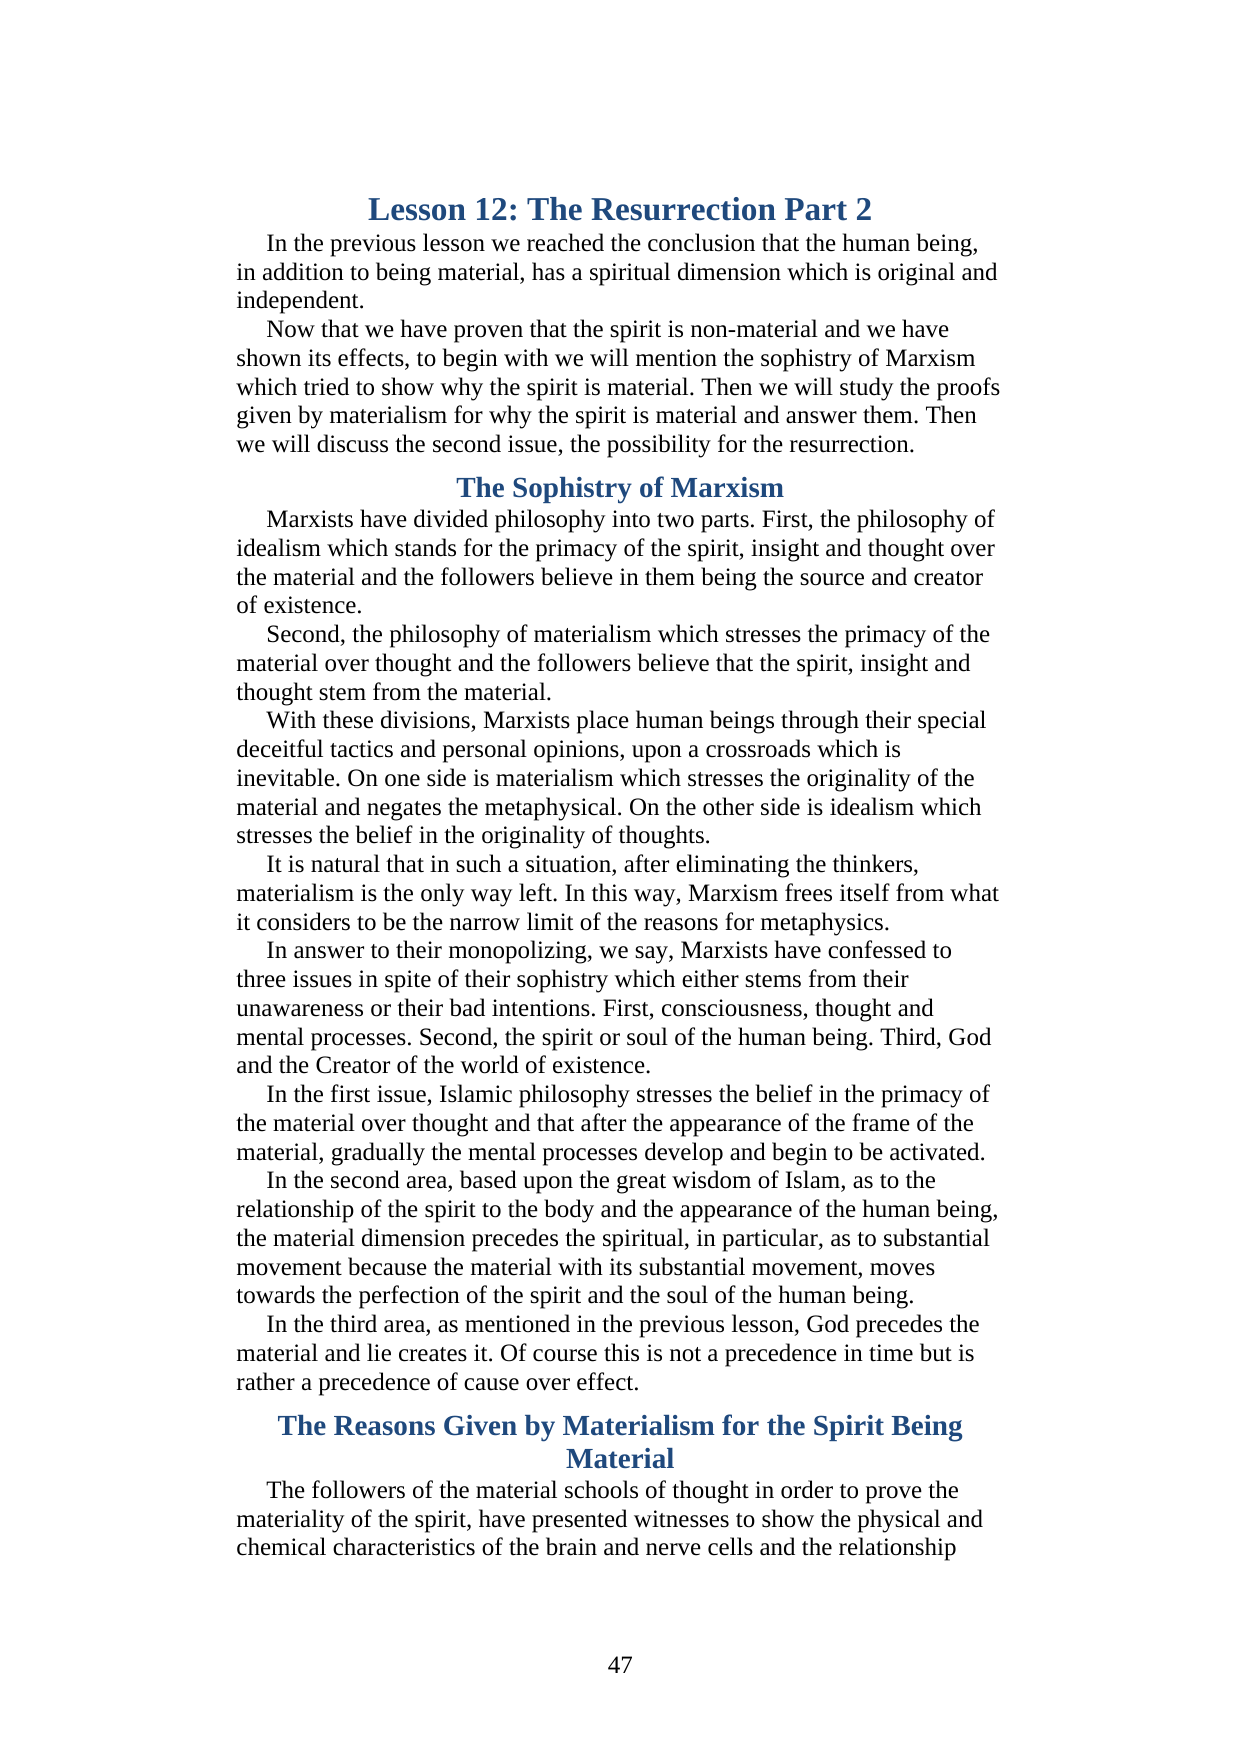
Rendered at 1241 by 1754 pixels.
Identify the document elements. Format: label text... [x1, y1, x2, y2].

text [236, 1475, 1004, 1561]
subtitle Lesson 12: The Resurrection Part 2 [236, 190, 1004, 228]
text Now that we have proven that the spirit is non-material and we have shown its effects, to begin with we will mention the sophistry of Marxism which tried to show why the spirit is material. Then we will study the proofs given by materialism for why the spirit is material and answer them. Then we will discuss the second issue, the possibility for the resurrection. [236, 314, 1004, 458]
text With these divisions, Marxists place human beings through their special deceitful tactics and personal opinions, upon a crossroads which is inevitable. On one side is materialism which stresses the originality of the material and negates the metaphysical. On the other side is idealism which stresses the belief in the originality of thoughts. [236, 705, 1004, 849]
text In the second area, based upon the great wisdom of Islam, as to the relationship of the spirit to the body and the appearance of the human being, the material dimension precedes the spiritual, in particular, as to substantial movement because the material with its substantial movement, moves towards the perfection of the spirit and the soul of the human being. [236, 1165, 1004, 1309]
text In the first issue, Islamic philosophy stresses the belief in the primacy of the material over thought and that after the appearance of the frame of the material, gradually the mental processes develop and begin to be activated. [236, 1079, 1004, 1165]
subtitle The Sophistry of Marxism [236, 471, 1004, 504]
text Second, the philosophy of materialism which stresses the primacy of the material over thought and the followers believe that the spirit, insight and thought stem from the material. [236, 619, 1004, 705]
text In the third area, as mentioned in the previous lesson, God precedes the material and lie creates it. Of course this is not a precedence in time but is rather a precedence of cause over effect. [236, 1309, 1004, 1395]
text It is natural that in such a situation, after eliminating the thinkers, materialism is the only way left. In this way, Marxism frees itself from what it considers to be the narrow limit of the reasons for metaphysics. [236, 849, 1004, 935]
text In the previous lesson we reached the conclusion that the human being, in addition to being material, has a spiritual dimension which is original and independent. [236, 228, 1004, 314]
text Marxists have divided philosophy into two parts. First, the philosophy of idealism which stands for the primacy of the spirit, insight and thought over the material and the followers believe in them being the source and creator of existence. [236, 504, 1004, 619]
subtitle The Reasons Given by Materialism for the Spirit Being Material [236, 1408, 1004, 1475]
text In answer to their monopolizing, we say, Marxists have confessed to three issues in spite of their sophistry which either stems from their unawareness or their bad intentions. First, consciousness, thought and mental processes. Second, the spirit or soul of the human being. Third, God and the Creator of the world of existence. [236, 935, 1004, 1079]
